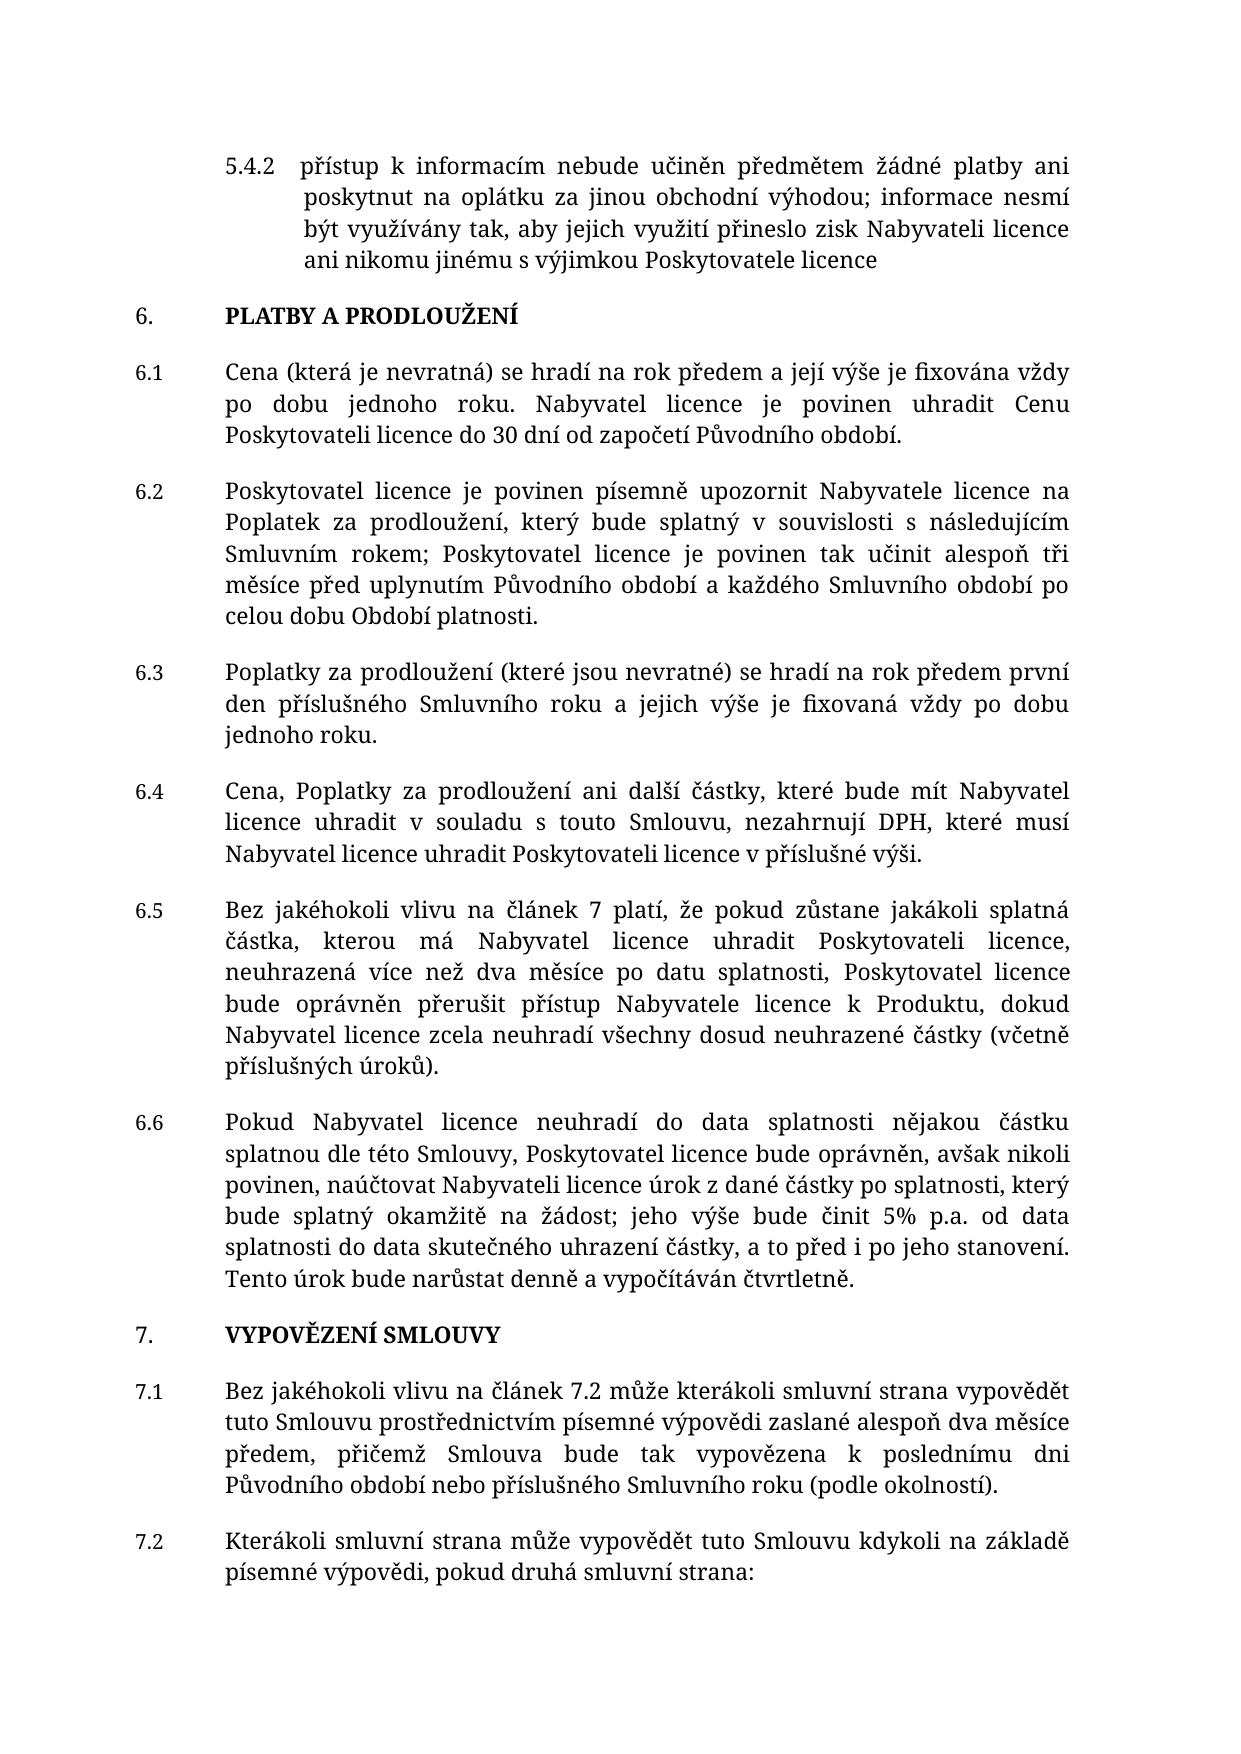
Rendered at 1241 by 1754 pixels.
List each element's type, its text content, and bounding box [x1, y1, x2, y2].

subtitle Cena, Poplatky za prodloužení ani další částky, které bude mít Nabyvatel licence uhradit v souladu s touto Smlouvu, nezahrnují DPH, které musí Nabyvatel licence uhradit Poskytovateli licence v příslušné výši. [135, 775, 1071, 869]
subtitle Pokud Nabyvatel licence neuhradí do data splatnosti nějakou částku splatnou dle této Smlouvy, Poskytovatel licence bude oprávněn, avšak nikoli povinen, naúčtovat Nabyvateli licence úrok z dané částky po splatnosti, který bude splatný okamžitě na žádost; jeho výše bude činit 5% p.a. od data splatnosti do data skutečného uhrazení částky, a to před i po jeho stanovení. Tento úrok bude narůstat denně a vypočítáván čtvrtletně. [135, 1106, 1071, 1294]
text VYPOVĚZENÍ SMLOUVY [135, 1319, 1071, 1350]
subtitle Poskytovatel licence je povinen písemně upozornit Nabyvatele licence na Poplatek za prodloužení, který bude splatný v souvislosti s následujícím Smluvním rokem; Poskytovatel licence je povinen tak učinit alespoň tři měsíce před uplynutím Původního období a každého Smluvního období po celou dobu Období platnosti. [135, 475, 1071, 631]
subtitle Kterákoli smluvní strana může vypovědět tuto Smlouvu kdykoli na základě písemné výpovědi, pokud druhá smluvní strana: [135, 1525, 1071, 1587]
subtitle Poplatky za prodloužení (které jsou nevratné) se hradí na rok předem první den příslušného Smluvního roku a jejich výše je fixovaná vždy po dobu jednoho roku. [135, 656, 1071, 750]
subtitle Bez jakéhokoli vlivu na článek 7.2 může kterákoli smluvní strana vypovědět tuto Smlouvu prostřednictvím písemné výpovědi zaslané alespoň dva měsíce předem, přičemž Smlouva bude tak vypovězena k poslednímu dni Původního období nebo příslušného Smluvního roku (podle okolností). [135, 1375, 1071, 1500]
subtitle Bez jakéhokoli vlivu na článek 7 platí, že pokud zůstane jakákoli splatná částka, kterou má Nabyvatel licence uhradit Poskytovateli licence, neuhrazená více než dva měsíce po datu splatnosti, Poskytovatel licence bude oprávněn přerušit přístup Nabyvatele licence k Produktu, dokud Nabyvatel licence zcela neuhradí všechny dosud neuhrazené částky (včetně příslušných úroků). [135, 894, 1071, 1081]
subtitle Cena (která je nevratná) se hradí na rok předem a její výše je fixována vždy po dobu jednoho roku. Nabyvatel licence je povinen uhradit Cenu Poskytovateli licence do 30 dní od započetí Původního období. [135, 356, 1071, 450]
text PLATBY A PRODLOUŽENÍ [135, 300, 1071, 331]
subtitle přístup k informacím nebude učiněn předmětem žádné platby ani poskytnut na oplátku za jinou obchodní výhodou; informace nesmí být využívány tak, aby jejich využití přineslo zisk Nabyvateli licence ani nikomu jinému s výjimkou Poskytovatele licence [225, 150, 1071, 275]
